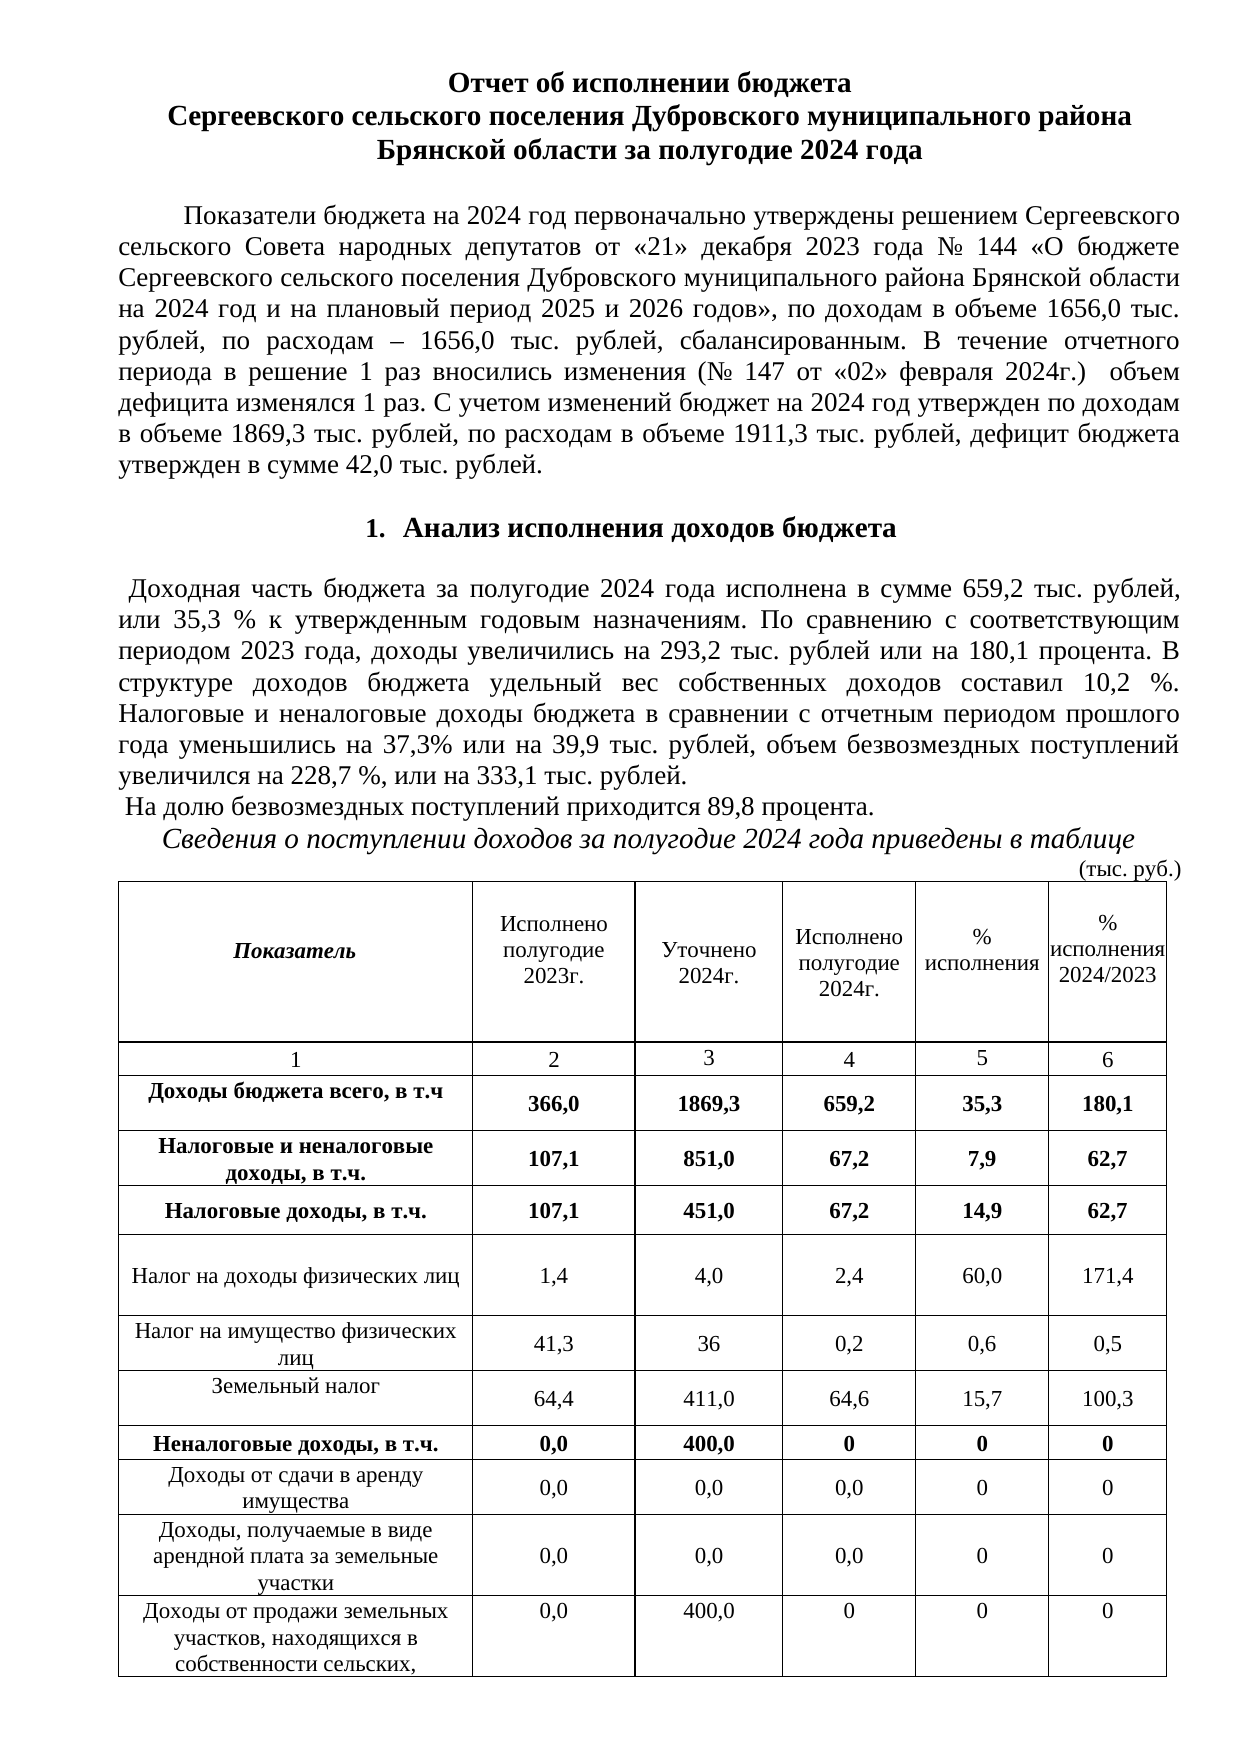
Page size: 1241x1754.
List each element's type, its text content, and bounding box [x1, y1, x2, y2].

table_cell 0,2 [783, 1316, 915, 1370]
table_header Исполнено полугодие 2024г. [783, 882, 915, 1041]
table_cell 62,7 [1049, 1131, 1166, 1185]
table_cell 0 [916, 1515, 1048, 1595]
table_cell 851,0 [636, 1131, 782, 1185]
table_cell 64,6 [783, 1371, 915, 1425]
table_header Исполнено полугодие 2023г. [473, 882, 634, 1041]
table_cell 4 [783, 1043, 915, 1075]
table_cell 659,2 [783, 1076, 915, 1130]
text (тыс. руб.) [118, 855, 1181, 881]
table_header % исполнения [916, 882, 1048, 1041]
table_cell 5 [916, 1043, 1048, 1075]
table_cell 0 [916, 1596, 1048, 1676]
table_cell 0,0 [473, 1426, 634, 1459]
text Сергеевского сельского поселения Дубровского муниципального района Брянской области за полугодие 2024 года [118, 98, 1181, 166]
table_cell 67,2 [783, 1131, 915, 1185]
text Доходная часть бюджета за полугодие 2024 года исполнена в сумме 659,2 тыс. рублей, или 35,3 % к утвержденным годовым назначениям. По сравнению с соответствующим периодом 2023 года, доходы увеличились на 293,2 тыс. рублей или на 180,1 процента. В структуре доходов бюджета удельный вес собственных доходов составил 10,2 %. Налоговые и неналоговые доходы бюджета в сравнении с отчетным периодом прошлого года уменьшились на 37,3% или на 39,9 тыс. рублей, объем безвозмездных поступлений увеличился на 228,7 %, или на 333,1 тыс. рублей. [118, 572, 1181, 790]
table_cell 107,1 [473, 1186, 634, 1234]
table_cell Неналоговые доходы, в т.ч. [119, 1426, 472, 1459]
table_cell Налог на доходы физических лиц [119, 1235, 472, 1315]
table_cell 366,0 [473, 1076, 634, 1130]
table_cell 36 [636, 1316, 782, 1370]
table_cell Доходы, получаемые в виде арендной плата за земельные участки [119, 1515, 472, 1595]
text Сведения о поступлении доходов за полугодие 2024 года приведены в таблице [118, 821, 1181, 855]
table_header % исполнения 2024/2023 [1049, 882, 1166, 1041]
table_cell Земельный налог [119, 1371, 472, 1425]
table_cell 0,0 [636, 1460, 782, 1514]
table_cell 411,0 [636, 1371, 782, 1425]
table_cell Налоговые доходы, в т.ч. [119, 1186, 472, 1234]
table_cell 15,7 [916, 1371, 1048, 1425]
table_cell 171,4 [1049, 1235, 1166, 1315]
table_cell 3 [636, 1043, 782, 1075]
table_cell 400,0 [636, 1596, 782, 1676]
table_header Показатель [119, 882, 472, 1041]
table_cell Доходы бюджета всего, в т.ч [119, 1076, 472, 1130]
text Показатели бюджета на 2024 год первоначально утверждены решением Сергеевского сельского Совета народных депутатов от «21» декабря 2023 года № 144 «О бюджете Сергеевского сельского поселения Дубровского муниципального района Брянской области на 2024 год и на плановый период 2025 и 2026 годов», по доходам в объеме 1656,0 тыс. рублей, по расходам – 1656,0 тыс. рублей, сбалансированным. В течение отчетного периода в решение 1 раз вносились изменения (№ 147 от «02» февраля 2024г.) объем дефицита изменялся 1 раз. С учетом изменений бюджет на 2024 год утвержден по доходам в объеме 1869,3 тыс. рублей, по расходам в объеме 1911,3 тыс. рублей, дефицит бюджета утвержден в сумме 42,0 тыс. рублей. [118, 199, 1181, 479]
table_cell 0,0 [473, 1460, 634, 1514]
table_cell 107,1 [473, 1131, 634, 1185]
table_cell 0 [916, 1426, 1048, 1459]
table_cell 41,3 [473, 1316, 634, 1370]
table_cell 6 [1049, 1043, 1166, 1075]
table_cell Налог на имущество физических лиц [119, 1316, 472, 1370]
table_cell 0,0 [783, 1460, 915, 1514]
table_cell 0,6 [916, 1316, 1048, 1370]
table_cell 0,0 [783, 1515, 915, 1595]
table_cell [119, 1596, 472, 1676]
table_cell 2 [473, 1043, 634, 1075]
table_cell 180,1 [1049, 1076, 1166, 1130]
table_cell 0 [1049, 1515, 1166, 1595]
table_cell 0,0 [636, 1515, 782, 1595]
table_cell 0 [1049, 1426, 1166, 1459]
table_cell 2,4 [783, 1235, 915, 1315]
table_cell 35,3 [916, 1076, 1048, 1130]
table_header Уточнено 2024г. [636, 882, 782, 1041]
table_cell 1869,3 [636, 1076, 782, 1130]
table_cell 400,0 [636, 1426, 782, 1459]
table_cell 62,7 [1049, 1186, 1166, 1234]
table_cell 0 [783, 1426, 915, 1459]
text На долю безвозмездных поступлений приходится 89,8 процента. [118, 790, 1181, 821]
table_cell 60,0 [916, 1235, 1048, 1315]
table_cell 0,0 [473, 1596, 634, 1676]
text Отчет об исполнении бюджета [118, 65, 1181, 98]
table_cell 0 [1049, 1460, 1166, 1514]
table_cell 0,5 [1049, 1316, 1166, 1370]
table_cell 0,0 [473, 1515, 634, 1595]
table_cell 100,3 [1049, 1371, 1166, 1425]
table_cell 14,9 [916, 1186, 1048, 1234]
table_cell Доходы от сдачи в аренду имущества [119, 1460, 472, 1514]
table_cell 0 [783, 1596, 915, 1676]
table_cell 4,0 [636, 1235, 782, 1315]
table_cell 0 [916, 1460, 1048, 1514]
table_cell 0 [1049, 1596, 1166, 1676]
table_cell 451,0 [636, 1186, 782, 1234]
table_cell 7,9 [916, 1131, 1048, 1185]
table_cell 1 [119, 1043, 472, 1075]
table_cell 64,4 [473, 1371, 634, 1425]
table_cell Налоговые и неналоговые доходы, в т.ч. [119, 1131, 472, 1185]
table_cell 67,2 [783, 1186, 915, 1234]
list Анализ исполнения доходов бюджета [81, 511, 1181, 544]
table_cell 1,4 [473, 1235, 634, 1315]
